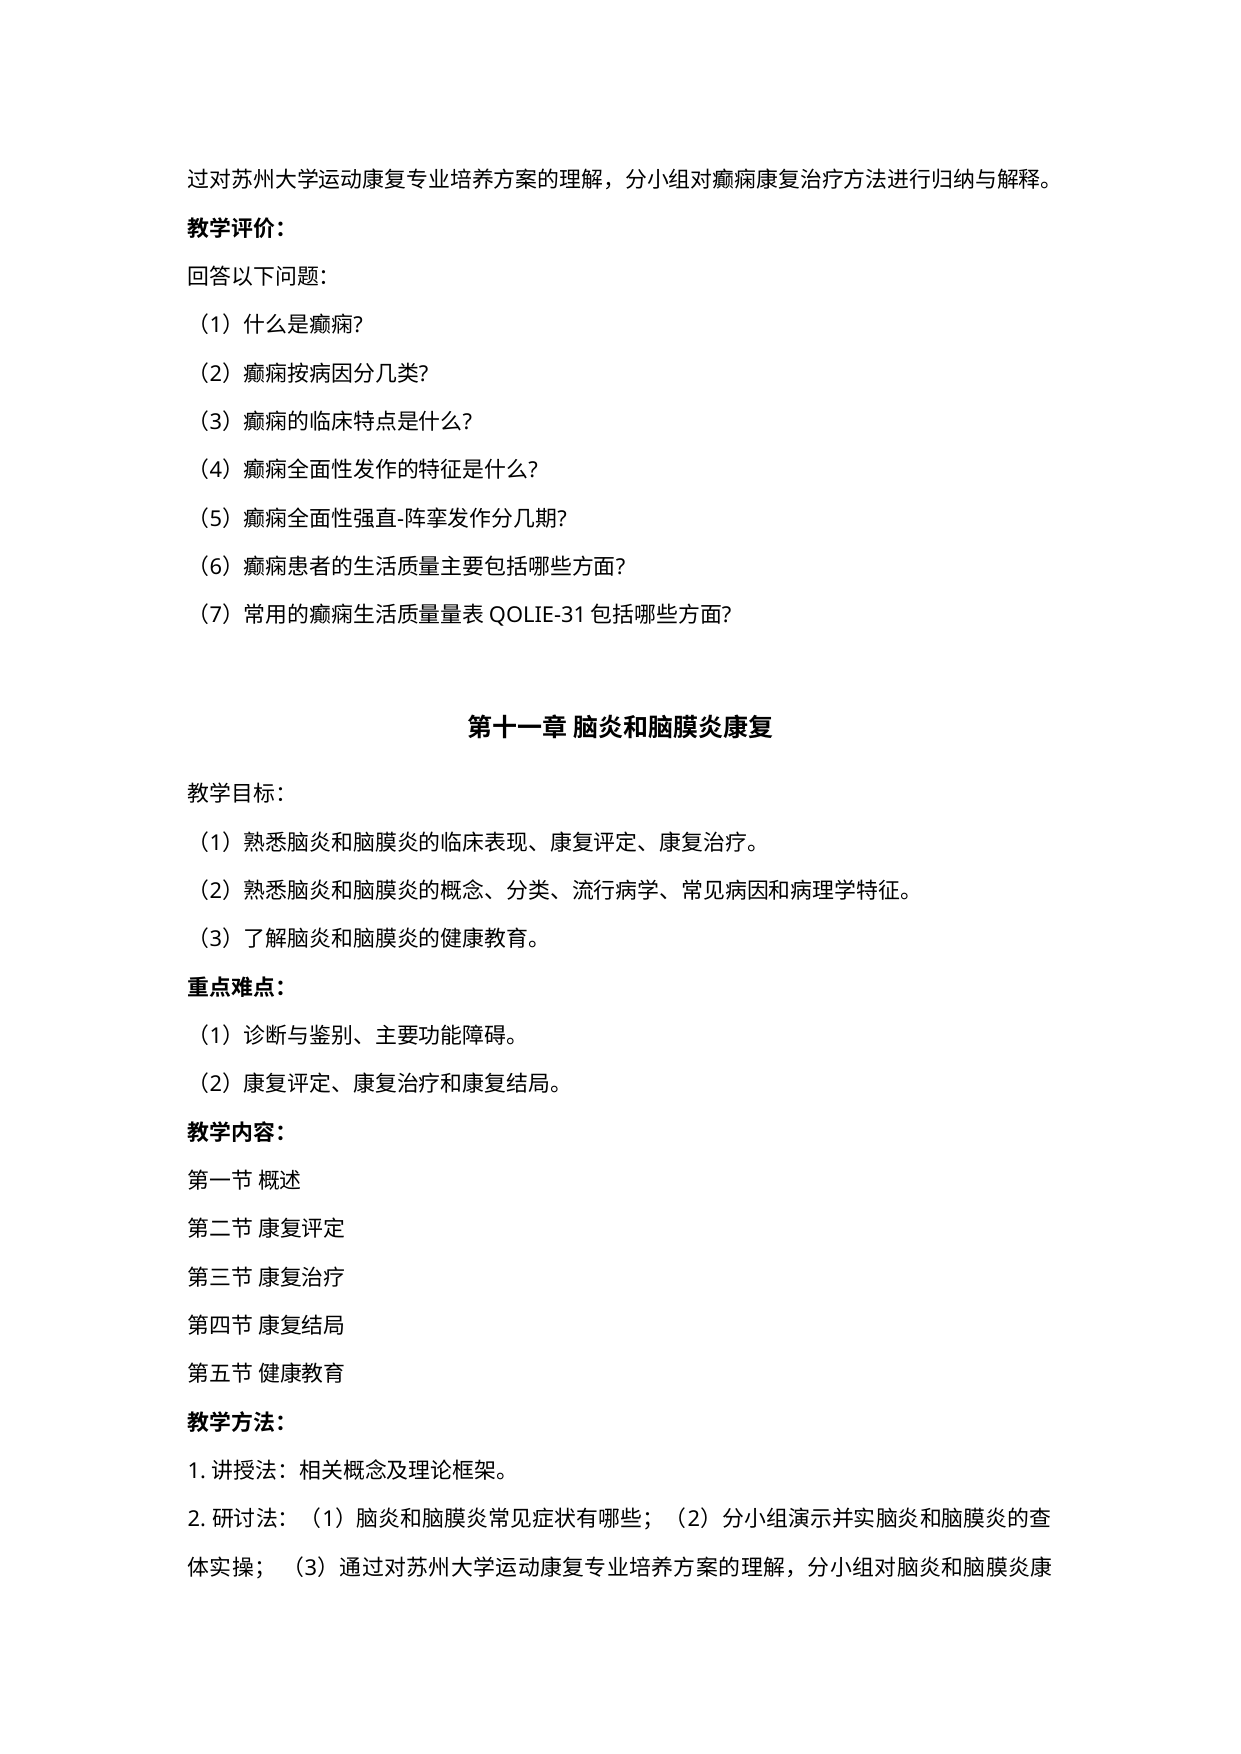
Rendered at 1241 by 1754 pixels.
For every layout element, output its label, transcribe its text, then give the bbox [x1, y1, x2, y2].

text （3）癫痫的临床特点是什么? [187, 404, 1053, 436]
text 回答以下问题： [187, 259, 1053, 291]
text 第三节 康复治疗 [187, 1259, 1053, 1292]
text （1）诊断与鉴别、主要功能障碍。 [187, 1017, 1053, 1050]
text 教学方法： [187, 1404, 1053, 1437]
text （3）了解脑炎和脑膜炎的健康教育。 [187, 921, 1053, 953]
text （7）常用的癫痫生活质量量表QOLIE-31包括哪些方面? [187, 597, 1053, 629]
text （1）什么是癫痫? [187, 307, 1053, 339]
text 第四节 康复结局 [187, 1307, 1053, 1340]
text 1. 讲授法：相关概念及理论框架。 [187, 1452, 1053, 1485]
text 第二节 康复评定 [187, 1211, 1053, 1243]
text （4）癫痫全面性发作的特征是什么? [187, 452, 1053, 484]
text 重点难点： [187, 969, 1053, 1002]
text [187, 162, 1053, 194]
text （6）癫痫患者的生活质量主要包括哪些方面? [187, 549, 1053, 581]
text （2）熟悉脑炎和脑膜炎的概念、分类、流行病学、常见病因和病理学特征。 [187, 872, 1053, 905]
text 第一节 概述 [187, 1162, 1053, 1195]
text 第五节 健康教育 [187, 1356, 1053, 1388]
text 教学目标： [187, 776, 1053, 808]
text 教学评价： [187, 210, 1053, 243]
text （5）癫痫全面性强直-阵挛发作分几期? [187, 500, 1053, 533]
text （1）熟悉脑炎和脑膜炎的临床表现、康复评定、康复治疗。 [187, 824, 1053, 857]
text 教学内容： [187, 1114, 1053, 1147]
text （2）癫痫按病因分几类? [187, 355, 1053, 388]
text （2）康复评定、康复治疗和康复结局。 [187, 1066, 1053, 1098]
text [187, 1501, 1053, 1582]
text 第十一章 脑炎和脑膜炎康复 [187, 693, 1053, 758]
